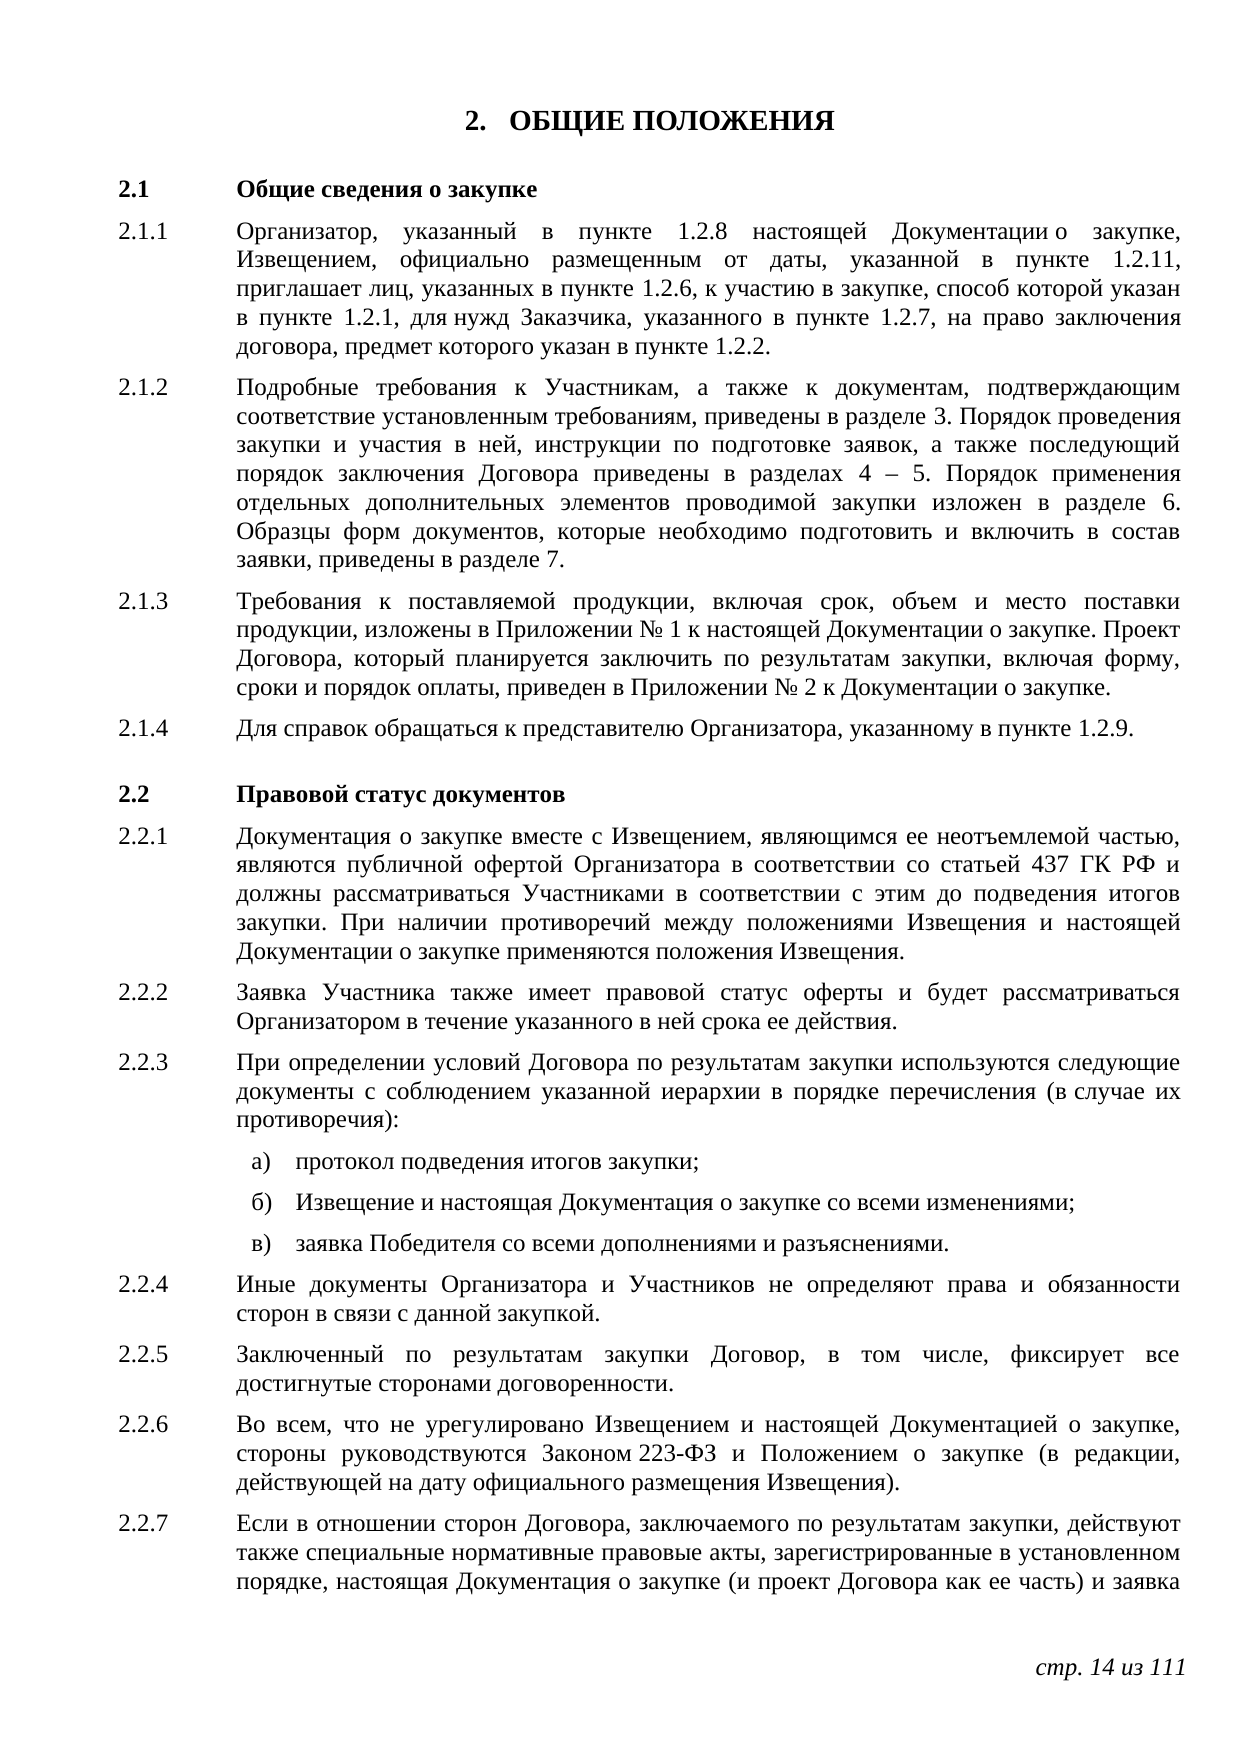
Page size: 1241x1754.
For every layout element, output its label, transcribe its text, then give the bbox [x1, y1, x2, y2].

text Требования к поставляемой продукции, включая срок, объем и место поставки продукции, изложены в Приложении № 1 к настоящей Документации о закупке. Проект Договора, который планируется заключить по результатам закупки, включая форму, сроки и порядок оплаты, приведен в Приложении № 2 к Документации о закупке. [118, 586, 1181, 701]
list заявка Победителя со всеми дополнениями и разъяснениями. [251, 1228, 1181, 1257]
list протокол подведения итогов закупки; [251, 1146, 1181, 1174]
list Иные документы Организатора и Участников не определяют права и обязанности сторон в связи с данной закупкой. [118, 1269, 1181, 1327]
subtitle Правовой статус документов [118, 779, 1181, 808]
list Заключенный по результатам закупки Договор, в том числе, фиксирует все достигнутые сторонами договоренности. [118, 1339, 1181, 1397]
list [118, 1508, 1181, 1594]
list Извещение и настоящая Документация о закупке со всеми изменениями; [251, 1187, 1181, 1216]
text Для справок обращаться к представителю Организатора, указанному в пункте 1.2.9. [118, 713, 1181, 742]
text Организатор, указанный в пункте 1.2.8 настоящей Документации о закупке, Извещением, официально размещенным от даты, указанной в пункте 1.2.11, приглашает лиц, указанных в пункте 1.2.6, к участию в закупке, способ которой указан в пункте 1.2.1, для нужд Заказчика, указанного в пункте 1.2.7, на право заключения договора, предмет которого указан в пункте 1.2.2. [118, 216, 1181, 359]
list При определении условий Договора по результатам закупки используются следующие документы с соблюдением указанной иерархии в порядке перечисления (в случае их противоречия): [118, 1047, 1181, 1133]
list Документация о закупке вместе с Извещением, являющимся ее неотъемлемой частью, являются публичной офертой Организатора в соответствии со статьей 437 ГК РФ и должны рассматриваться Участниками в соответствии с этим до подведения итогов закупки. При наличии противоречий между положениями Извещения и настоящей Документации о закупке применяются положения Извещения. [118, 821, 1181, 964]
list Во всем, что не урегулировано Извещением и настоящей Документацией о закупке, стороны руководствуются Законом 223-ФЗ и Положением о закупке (в редакции, действующей на дату официального размещения Извещения). [118, 1409, 1181, 1496]
subtitle Общие сведения о закупке [118, 174, 1181, 203]
list Заявка Участника также имеет правовой статус оферты и будет рассматриваться Организатором в течение указанного в ней срока ее действия. [118, 977, 1181, 1034]
text Подробные требования к Участникам, а также к документам, подтверждающим соответствие установленным требованиям, приведены в разделе 3. Порядок проведения закупки и участия в ней, инструкции по подготовке заявок, а также последующий порядок заключения Договора приведены в разделах 4 – 5. Порядок применения отдельных дополнительных элементов проводимой закупки изложен в разделе 6. Образцы форм документов, которые необходимо подготовить и включить в состав заявки, приведены в разделе 7. [118, 372, 1181, 573]
subtitle ОБЩИЕ ПОЛОЖЕНИЯ [118, 103, 1181, 137]
